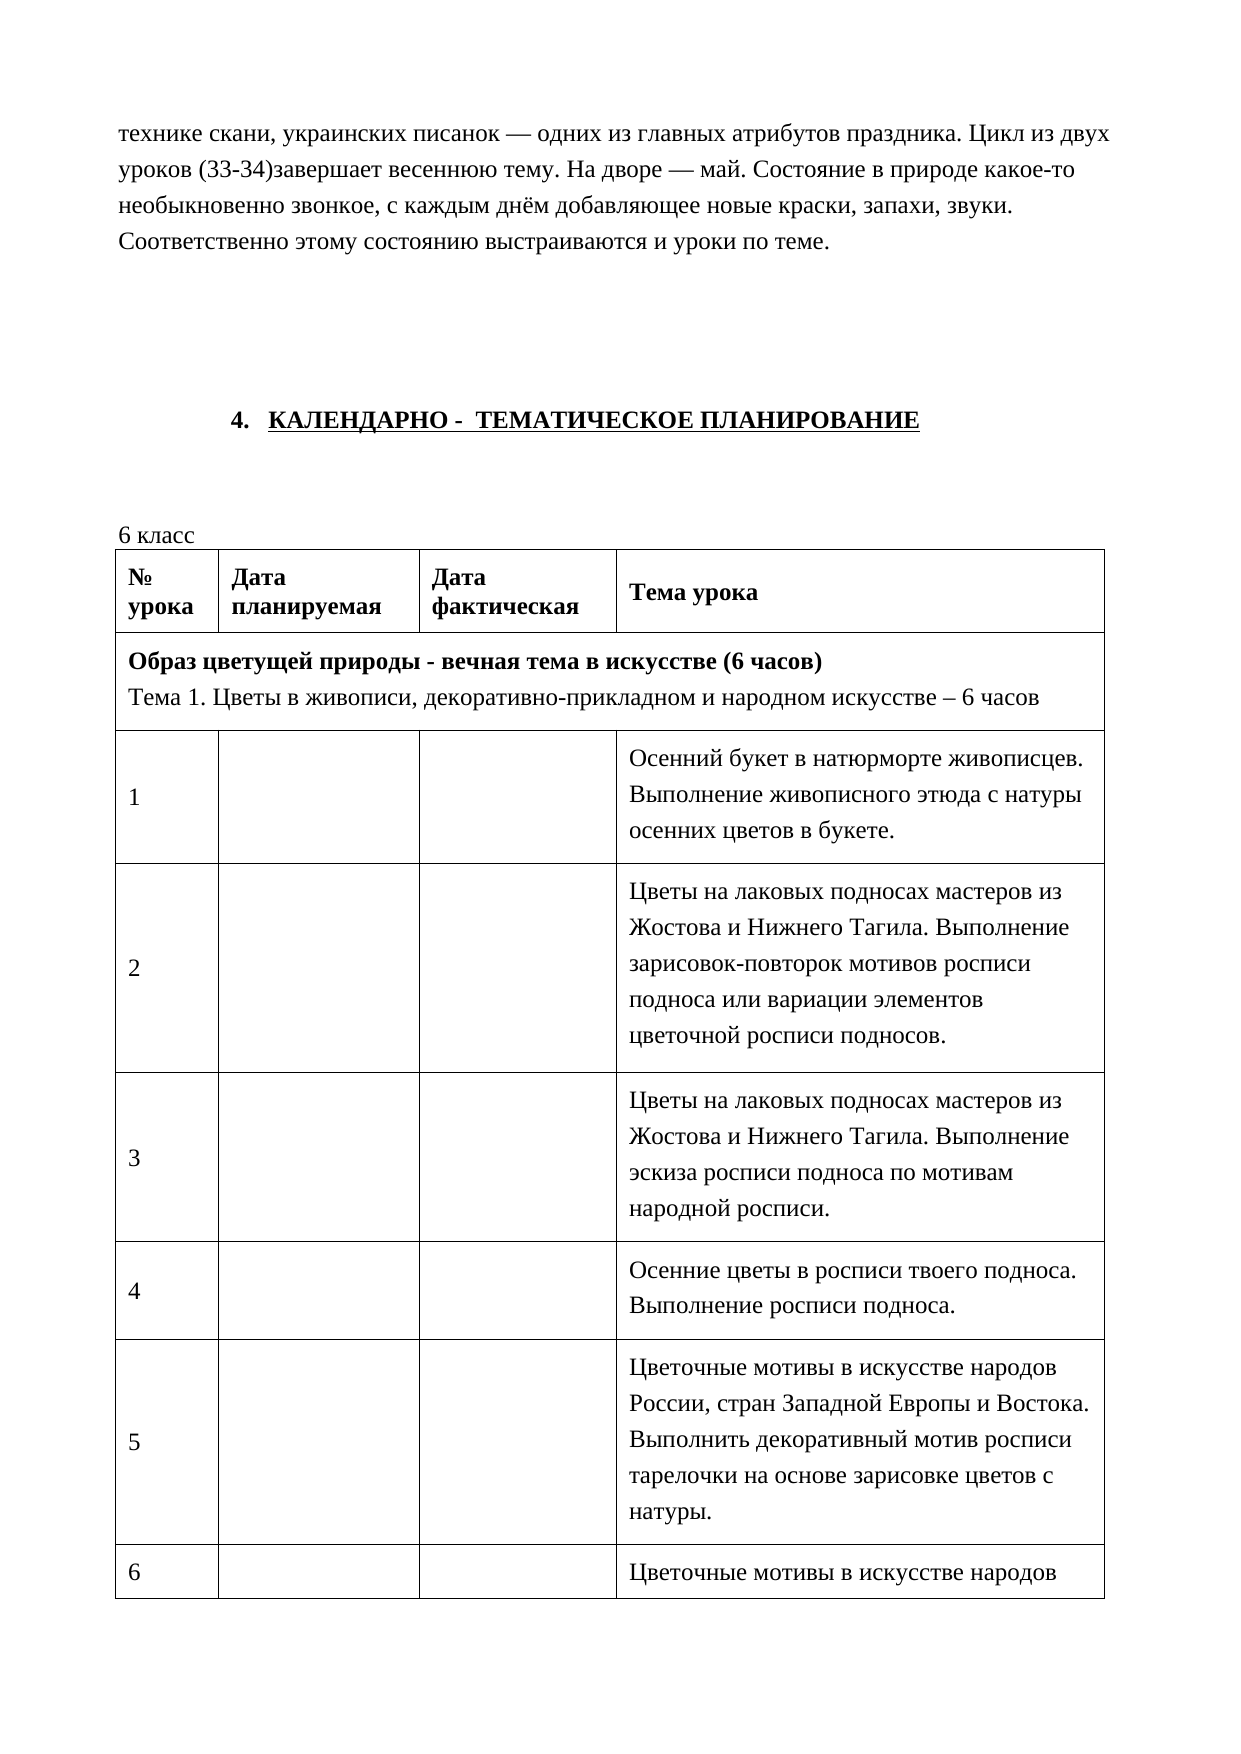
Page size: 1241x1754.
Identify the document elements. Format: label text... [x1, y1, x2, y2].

table_header № урока [116, 550, 218, 632]
table_cell [420, 1340, 616, 1543]
table_cell [219, 1073, 419, 1241]
table_cell [420, 1545, 616, 1598]
table_cell 5 [116, 1340, 218, 1543]
list КАЛЕНДАРНО - ТЕМАТИЧЕСКОЕ ПЛАНИРОВАНИЕ [231, 406, 1122, 434]
table_header Дата планируемая [219, 550, 419, 632]
table_cell Осенние цветы в росписи твоего подноса. Выполнение росписи подноса. [617, 1242, 1104, 1338]
table_header Дата фактическая [420, 550, 616, 632]
table_cell Цветы на лаковых подносах мастеров из Жостова и Нижнего Тагила. Выполнение зарисовок-повторок мотивов росписи подноса или вариации элементов цветочной росписи подносов. [617, 864, 1104, 1072]
table_header Тема урока [617, 550, 1104, 632]
text 6 класс [118, 520, 1122, 549]
table_cell 2 [116, 864, 218, 1072]
table_cell Образ цветущей природы - вечная тема в искусстве (6 часов) Тема 1. Цветы в живописи, декоративно-прикладном и народном искусстве – 6 часов [116, 633, 1104, 729]
table_cell 6 [116, 1545, 218, 1598]
table_cell Осенний букет в натюрморте живописцев. Выполнение живописного этюда с натуры осенних цветов в букете. [617, 731, 1104, 863]
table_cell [617, 1545, 1104, 1598]
table_cell [219, 1340, 419, 1543]
table_cell Цветочные мотивы в искусстве народов России, стран Западной Европы и Востока. Выполнить декоративный мотив росписи тарелочки на основе зарисовке цветов с натуры. [617, 1340, 1104, 1543]
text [118, 118, 1122, 255]
table_cell [420, 864, 616, 1072]
table_cell [420, 731, 616, 863]
table_cell [420, 1073, 616, 1241]
table_cell 4 [116, 1242, 218, 1338]
table_cell [219, 1242, 419, 1338]
table_cell 1 [116, 731, 218, 863]
table_cell Цветы на лаковых подносах мастеров из Жостова и Нижнего Тагила. Выполнение эскиза росписи подноса по мотивам народной росписи. [617, 1073, 1104, 1241]
table_cell [219, 1545, 419, 1598]
table_cell [219, 731, 419, 863]
table_cell [420, 1242, 616, 1338]
table_cell [219, 864, 419, 1072]
table_cell 3 [116, 1073, 218, 1241]
